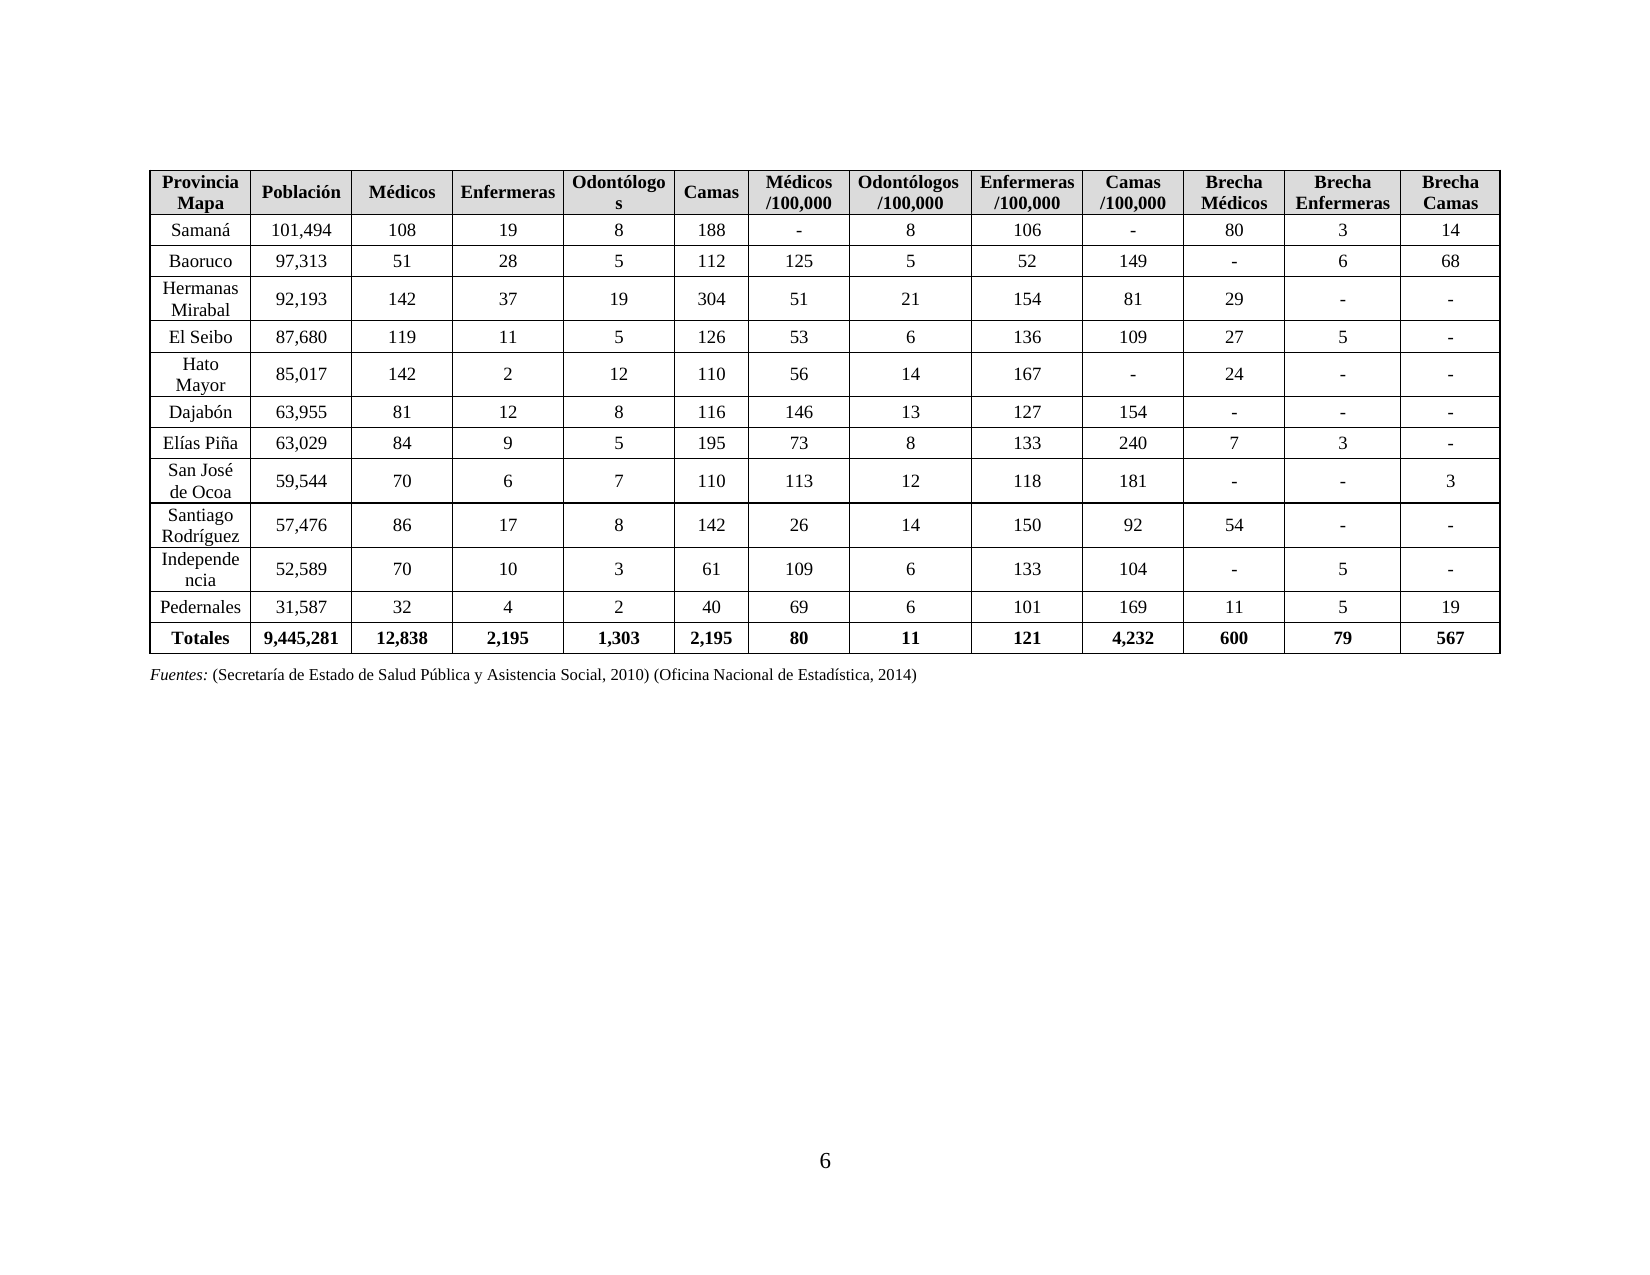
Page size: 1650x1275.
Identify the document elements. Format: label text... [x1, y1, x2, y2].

table_cell 142 [352, 353, 452, 396]
table_cell 5 [564, 428, 674, 458]
table_header Enfermeras /100,000 [972, 171, 1082, 214]
table_cell - [1184, 548, 1284, 591]
table_cell 80 [1184, 215, 1284, 245]
table_cell 119 [352, 321, 452, 352]
table_cell 5 [564, 321, 674, 352]
table_cell 150 [972, 504, 1082, 547]
table_cell 2,195 [675, 623, 748, 653]
table_cell 181 [1083, 459, 1183, 502]
table_cell 26 [749, 504, 849, 547]
table_cell 53 [749, 321, 849, 352]
table_cell - [1401, 504, 1499, 547]
table_cell 125 [749, 246, 849, 276]
table_cell - [1401, 321, 1499, 352]
table_cell 81 [1083, 277, 1183, 320]
table_cell 9 [453, 428, 563, 458]
table_cell 54 [1184, 504, 1284, 547]
table_cell 27 [1184, 321, 1284, 352]
table_cell Baoruco [151, 246, 250, 276]
table_cell - [1285, 504, 1400, 547]
table_cell - [1285, 397, 1400, 427]
table_cell 81 [352, 397, 452, 427]
table_cell 3 [1285, 215, 1400, 245]
table_cell Totales [151, 623, 250, 653]
table_cell 14 [850, 504, 971, 547]
table_cell 37 [453, 277, 563, 320]
table_cell 109 [1083, 321, 1183, 352]
table_cell 5 [850, 246, 971, 276]
table_cell 40 [675, 592, 748, 622]
table_header Brecha Enfermeras [1285, 171, 1400, 214]
table_header Provincia Mapa [151, 171, 250, 214]
table_cell 167 [972, 353, 1082, 396]
table_header Odontólogos [564, 171, 674, 214]
table_cell 84 [352, 428, 452, 458]
table_cell 63,955 [251, 397, 351, 427]
table_cell 5 [564, 246, 674, 276]
table_cell 3 [1401, 459, 1499, 502]
table_cell 8 [564, 215, 674, 245]
table_header Brecha Camas [1401, 171, 1499, 214]
table_cell 6 [850, 321, 971, 352]
table_cell 118 [972, 459, 1082, 502]
table_cell 2 [453, 353, 563, 396]
table_cell 14 [1401, 215, 1499, 245]
table_cell 5 [1285, 321, 1400, 352]
table_cell 14 [850, 353, 971, 396]
table_cell 112 [675, 246, 748, 276]
table_cell 80 [749, 623, 849, 653]
table_header Médicos [352, 171, 452, 214]
table_cell 133 [972, 548, 1082, 591]
table_cell 142 [352, 277, 452, 320]
table_cell 17 [453, 504, 563, 547]
table_cell 19 [1401, 592, 1499, 622]
table_cell 11 [850, 623, 971, 653]
table_cell El Seibo [151, 321, 250, 352]
table_header Brecha Médicos [1184, 171, 1284, 214]
table_cell 9,445,281 [251, 623, 351, 653]
table_cell 101 [972, 592, 1082, 622]
table_header Camas /100,000 [1083, 171, 1183, 214]
table_cell 8 [564, 504, 674, 547]
table_cell 3 [564, 548, 674, 591]
table_cell 51 [749, 277, 849, 320]
table_cell Hermanas Mirabal [151, 277, 250, 320]
table_cell 7 [564, 459, 674, 502]
table_cell - [749, 215, 849, 245]
table_cell - [1184, 459, 1284, 502]
table_cell 59,544 [251, 459, 351, 502]
table_cell 113 [749, 459, 849, 502]
table_cell 110 [675, 353, 748, 396]
table_cell 133 [972, 428, 1082, 458]
table_cell 4,232 [1083, 623, 1183, 653]
table_cell 24 [1184, 353, 1284, 396]
table_cell 600 [1184, 623, 1284, 653]
table_cell 5 [1285, 592, 1400, 622]
table_cell 11 [453, 321, 563, 352]
table_cell 28 [453, 246, 563, 276]
table_cell - [1285, 277, 1400, 320]
table_cell 57,476 [251, 504, 351, 547]
table_cell 149 [1083, 246, 1183, 276]
table_cell 11 [1184, 592, 1284, 622]
table_cell 73 [749, 428, 849, 458]
table_cell 5 [1285, 548, 1400, 591]
table_cell 32 [352, 592, 452, 622]
table_cell 19 [564, 277, 674, 320]
table_cell Pedernales [151, 592, 250, 622]
table_cell Independencia [151, 548, 250, 591]
table_header Enfermeras [453, 171, 563, 214]
table_cell 127 [972, 397, 1082, 427]
table_cell 8 [850, 215, 971, 245]
table_cell 2 [564, 592, 674, 622]
table_cell 87,680 [251, 321, 351, 352]
table_cell 4 [453, 592, 563, 622]
table_cell 19 [453, 215, 563, 245]
table_cell 110 [675, 459, 748, 502]
table_cell 188 [675, 215, 748, 245]
table_cell 142 [675, 504, 748, 547]
table_cell 61 [675, 548, 748, 591]
table_cell 108 [352, 215, 452, 245]
table_cell 6 [850, 548, 971, 591]
table_cell 169 [1083, 592, 1183, 622]
table_cell 116 [675, 397, 748, 427]
table_cell 21 [850, 277, 971, 320]
table_cell 154 [1083, 397, 1183, 427]
table_cell 63,029 [251, 428, 351, 458]
table_cell 3 [1285, 428, 1400, 458]
table_cell - [1184, 246, 1284, 276]
table_cell 146 [749, 397, 849, 427]
table_cell - [1184, 397, 1284, 427]
table_cell 51 [352, 246, 452, 276]
table_cell 68 [1401, 246, 1499, 276]
table_cell - [1401, 353, 1499, 396]
table_cell 85,017 [251, 353, 351, 396]
table_header Camas [675, 171, 748, 214]
table_cell 7 [1184, 428, 1284, 458]
table_cell 52 [972, 246, 1082, 276]
text Fuentes: [150, 665, 1500, 684]
table_cell 6 [850, 592, 971, 622]
table_cell 567 [1401, 623, 1499, 653]
table_cell - [1285, 353, 1400, 396]
table_cell 70 [352, 459, 452, 502]
table_cell - [1401, 428, 1499, 458]
table_cell - [1083, 215, 1183, 245]
table_cell 109 [749, 548, 849, 591]
table_cell 304 [675, 277, 748, 320]
table_cell 13 [850, 397, 971, 427]
table_cell 10 [453, 548, 563, 591]
table_cell Elías Piña [151, 428, 250, 458]
table_cell Dajabón [151, 397, 250, 427]
table_cell - [1401, 397, 1499, 427]
table_cell - [1285, 459, 1400, 502]
table_cell 2,195 [453, 623, 563, 653]
table_header Médicos /100,000 [749, 171, 849, 214]
table_cell 136 [972, 321, 1082, 352]
table_cell 8 [850, 428, 971, 458]
table_cell 12 [564, 353, 674, 396]
table_cell 69 [749, 592, 849, 622]
table_cell 29 [1184, 277, 1284, 320]
table_cell 31,587 [251, 592, 351, 622]
table_cell 104 [1083, 548, 1183, 591]
table_cell 92,193 [251, 277, 351, 320]
table_cell 79 [1285, 623, 1400, 653]
table_cell 12 [453, 397, 563, 427]
table_cell 154 [972, 277, 1082, 320]
table_header Odontólogos /100,000 [850, 171, 971, 214]
table_cell 56 [749, 353, 849, 396]
table_cell 106 [972, 215, 1082, 245]
table_cell - [1401, 548, 1499, 591]
table_cell - [1401, 277, 1499, 320]
table_cell 6 [453, 459, 563, 502]
table_cell 70 [352, 548, 452, 591]
table_cell Santiago Rodríguez [151, 504, 250, 547]
table_cell Hato Mayor [151, 353, 250, 396]
table_cell - [1083, 353, 1183, 396]
table_cell 126 [675, 321, 748, 352]
table_cell 6 [1285, 246, 1400, 276]
table_cell 1,303 [564, 623, 674, 653]
table_cell 8 [564, 397, 674, 427]
table_header Población [251, 171, 351, 214]
table_cell 121 [972, 623, 1082, 653]
table_cell 52,589 [251, 548, 351, 591]
table_cell 195 [675, 428, 748, 458]
table_cell 240 [1083, 428, 1183, 458]
table_cell 97,313 [251, 246, 351, 276]
table_cell 101,494 [251, 215, 351, 245]
table_cell 12 [850, 459, 971, 502]
table_cell Samaná [151, 215, 250, 245]
table_cell San José de Ocoa [151, 459, 250, 502]
table_cell 12,838 [352, 623, 452, 653]
table_cell 86 [352, 504, 452, 547]
table_cell 92 [1083, 504, 1183, 547]
